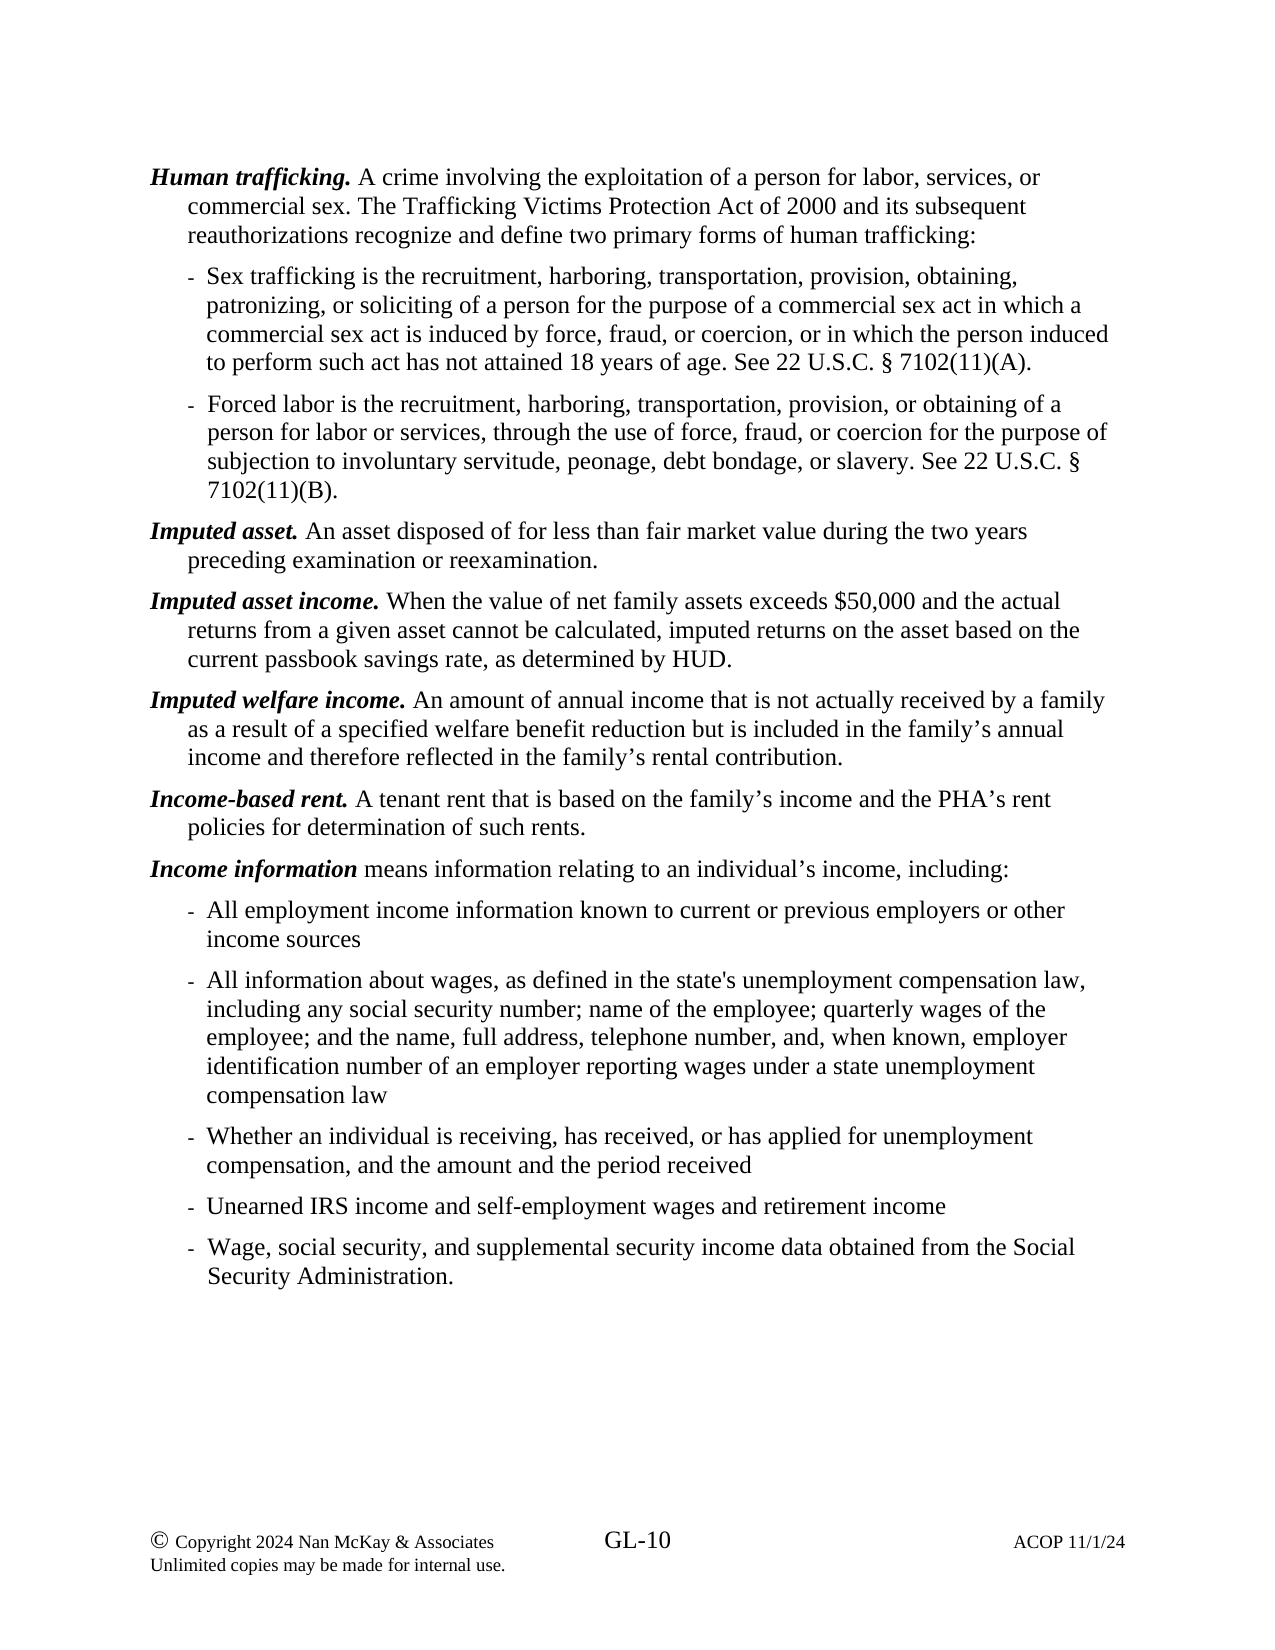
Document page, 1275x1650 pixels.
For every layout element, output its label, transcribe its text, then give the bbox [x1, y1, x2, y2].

list Unearned IRS income and self-employment wages and retirement income [187, 1191, 1125, 1220]
text Income information means information relating to an individual’s income, including: [150, 854, 1125, 882]
text Income-based rent. A tenant rent that is based on the family’s income and the PHA’s rent policies for determination of such rents. [150, 784, 1125, 841]
list Sex trafficking is the recruitment, harboring, transportation, provision, obtaining, patronizing, or soliciting of a person for the purpose of a commercial sex act in which a commercial sex act is induced by force, fraud, or coercion, or in which the person induced to perform such act has not attained 18 years of age. See 22 U.S.C. § 7102(11)(A). [187, 261, 1125, 376]
text Imputed asset income. When the value of net family assets exceeds $50,000 and the actual returns from a given asset cannot be calculated, imputed returns on the asset based on the current passbook savings rate, as determined by HUD. [150, 586, 1125, 672]
text Human trafficking. A crime involving the exploitation of a person for labor, services, or commercial sex. The Trafficking Victims Protection Act of 2000 and its subsequent reauthorizations recognize and define two primary forms of human trafficking: [150, 162, 1125, 249]
text Imputed welfare income. An amount of annual income that is not actually received by a family as a result of a specified welfare benefit reduction but is included in the family’s annual income and therefore reflected in the family’s rental contribution. [150, 685, 1125, 771]
list Whether an individual is receiving, has received, or has applied for unemployment compensation, and the amount and the period received [187, 1121, 1125, 1179]
text Imputed asset. An asset disposed of for less than fair market value during the two years preceding examination or reexamination. [150, 516, 1125, 574]
list Wage, social security, and supplemental security income data obtained from the Social Security Administration. [187, 1232, 1125, 1290]
list All information about wages, as defined in the state's unemployment compensation law, including any social security number; name of the employee; quarterly wages of the employee; and the name, full address, telephone number, and, when known, employer identification number of an employer reporting wages under a state unemployment compensation law [187, 965, 1125, 1109]
list Forced labor is the recruitment, harboring, transportation, provision, or obtaining of a person for labor or services, through the use of force, fraud, or coercion for the purpose of subjection to involuntary servitude, peonage, debt bondage, or slavery. See 22 U.S.C. § 7102(11)(B). [187, 389, 1125, 504]
list All employment income information known to current or previous employers or other income sources [187, 895, 1125, 952]
